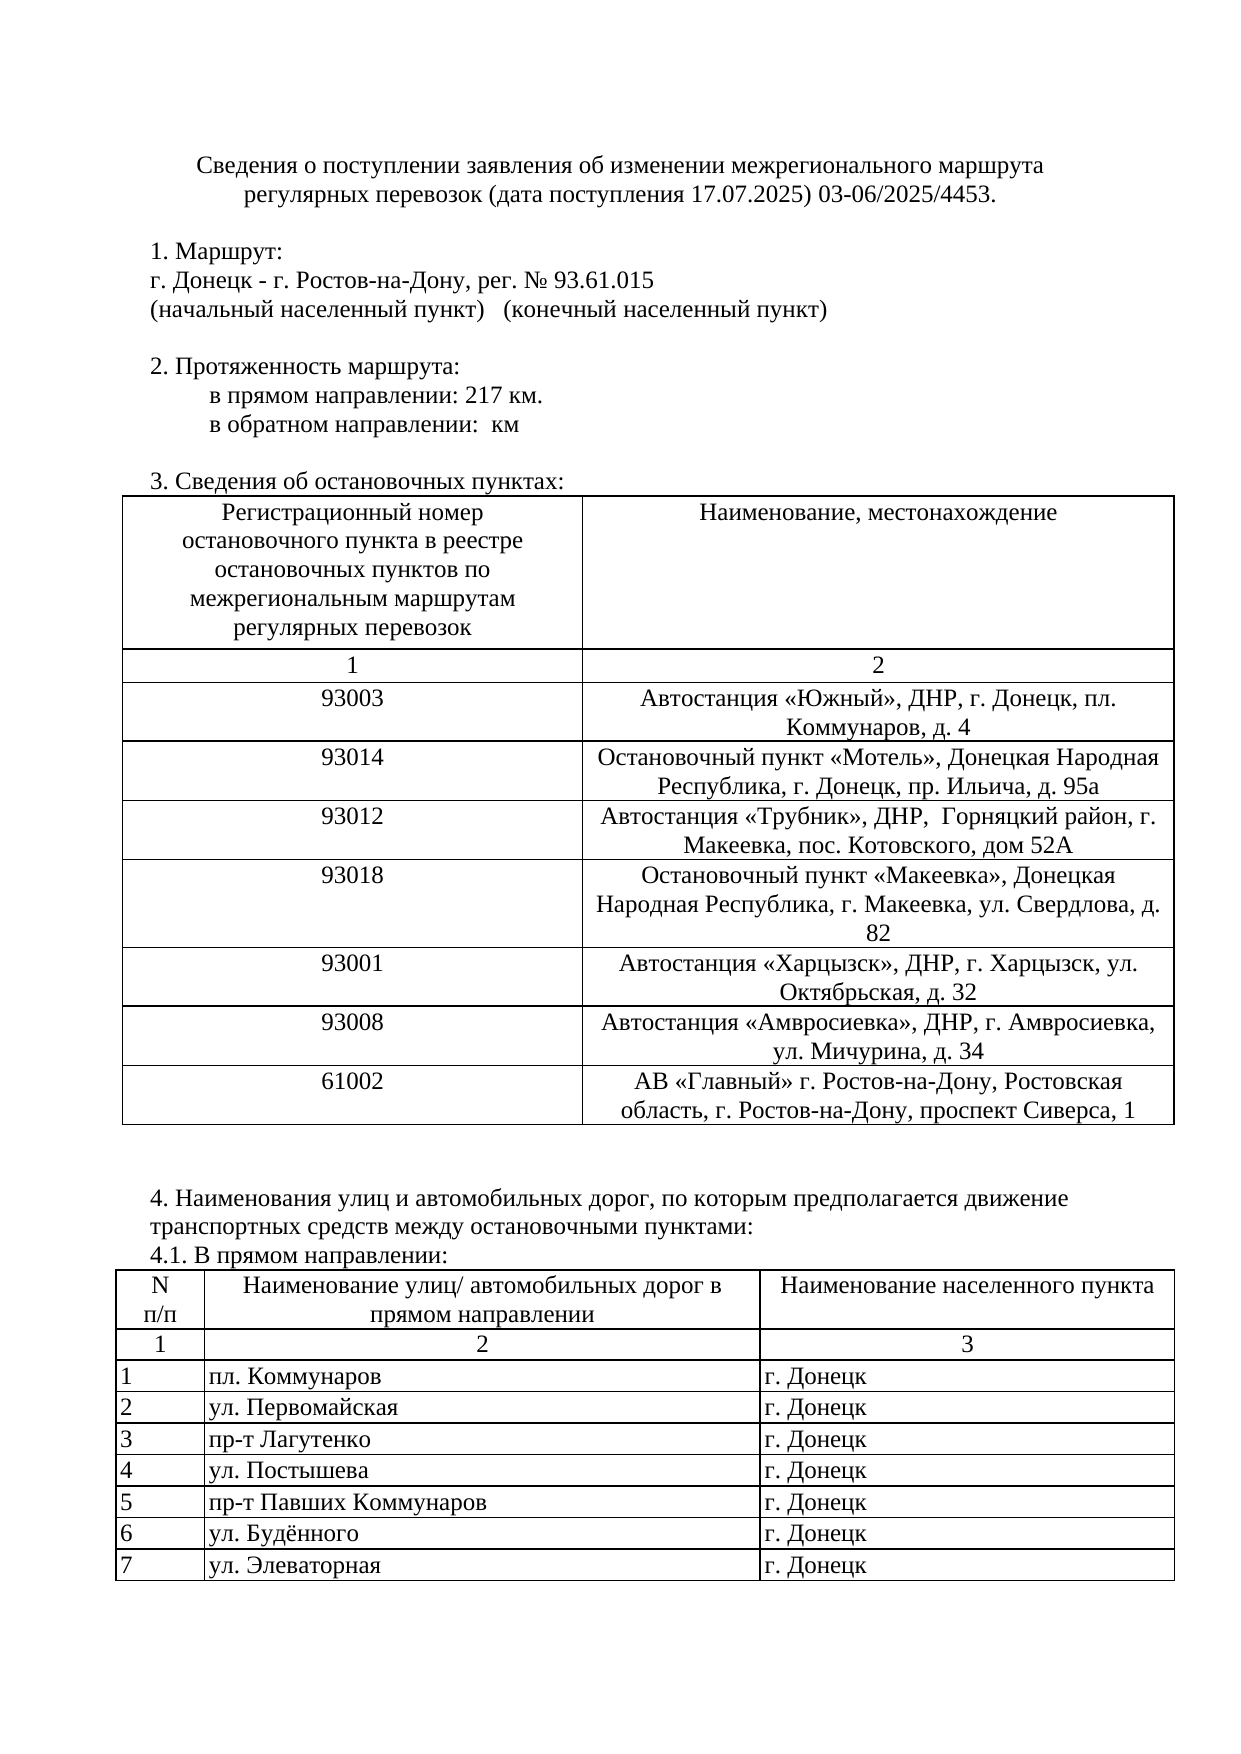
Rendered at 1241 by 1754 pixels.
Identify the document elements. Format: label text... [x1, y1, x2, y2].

text г. Донецк - г. Ростов-на-Дону, рег. № 93.61.015 [150, 265, 1090, 294]
table_header Наименование, местонахождение [583, 497, 1173, 648]
table_cell Автостанция «Южный», ДНР, г. Донецк, пл. Коммунаров, д. 4 [583, 683, 1173, 740]
text Сведения о поступлении заявления об изменении межрегионального маршрута регулярных перевозок (дата поступления 17.07.2025) 03-06/2025/4453. [150, 150, 1090, 207]
table_cell 3 [117, 1424, 204, 1454]
table_cell Остановочный пункт «Мотель», Донецкая Народная Республика, г. Донецк, пр. Ильича, д. 95а [583, 742, 1173, 799]
table_cell 93012 [123, 801, 582, 858]
table_cell 6 [117, 1518, 204, 1548]
table_cell 93018 [123, 860, 582, 946]
table_cell пр-т Лагутенко [205, 1424, 759, 1454]
table_cell 1 [123, 650, 582, 681]
table_cell Остановочный пункт «Макеевка», Донецкая Народная Республика, г. Макеевка, ул. Свердлова, д. 82 [583, 860, 1173, 946]
table_cell г. Донецк [761, 1550, 1174, 1579]
table_header N п/п [117, 1271, 204, 1328]
table_cell 93001 [123, 948, 582, 1005]
table_cell г. Донецк [761, 1487, 1174, 1517]
table_cell г. Донецк [761, 1455, 1174, 1485]
text (начальный населенный пункт) (конечный населенный пункт) [150, 294, 1090, 322]
table_cell 93008 [123, 1007, 582, 1064]
table_cell 61002 [123, 1066, 582, 1123]
table_cell Автостанция «Трубник», ДНР, Горняцкий район, г. Макеевка, пос. Котовского, дом 52А [583, 801, 1173, 858]
table_cell 3 [761, 1330, 1174, 1359]
text 1. Маршрут: [150, 236, 1090, 265]
table_cell 93003 [123, 683, 582, 740]
table_cell 93014 [123, 742, 582, 799]
table_cell г. Донецк [761, 1424, 1174, 1454]
text 4.1. В прямом направлении: [150, 1240, 1090, 1269]
table_cell 1 [117, 1361, 204, 1391]
text 3. Сведения об остановочных пунктах: [150, 466, 1090, 495]
text в обратном направлении: км [150, 409, 1090, 437]
table_header Наименование улиц/ автомобильных дорог в прямом направлении [205, 1271, 759, 1328]
table_cell г. Донецк [761, 1361, 1174, 1391]
table_cell 2 [205, 1330, 759, 1359]
table_cell Автостанция «Амвросиевка», ДНР, г. Амвросиевка, ул. Мичурина, д. 34 [583, 1007, 1173, 1064]
table_cell ул. Будённого [205, 1518, 759, 1548]
table_cell ул. Постышева [205, 1455, 759, 1485]
table_cell 7 [117, 1550, 204, 1579]
table_cell г. Донецк [761, 1392, 1174, 1422]
table_header Регистрационный номер остановочного пункта в реестре остановочных пунктов по межрегиональным маршрутам регулярных перевозок [123, 497, 582, 648]
text в прямом направлении: 217 км. [150, 380, 1090, 409]
table_cell ул. Элеваторная [205, 1550, 759, 1579]
table_cell 2 [583, 650, 1173, 681]
table_cell пл. Коммунаров [205, 1361, 759, 1391]
table_cell 1 [117, 1330, 204, 1359]
table_cell пр-т Павших Коммунаров [205, 1487, 759, 1517]
text 4. Наименования улиц и автомобильных дорог, по которым предполагается движение транспортных средств между остановочными пунктами: [150, 1183, 1090, 1240]
table_cell 5 [117, 1487, 204, 1517]
table_cell ул. Первомайская [205, 1392, 759, 1422]
table_header Наименование населенного пункта [761, 1271, 1174, 1328]
table_cell Автостанция «Харцызск», ДНР, г. Харцызск, ул. Октябрьская, д. 32 [583, 948, 1173, 1005]
table_cell г. Донецк [761, 1518, 1174, 1548]
table_cell АВ «Главный» г. Ростов-на-Дону, Ростовская область, г. Ростов-на-Дону, проспект Сиверса, 1 [583, 1066, 1173, 1123]
text 2. Протяженность маршрута: [150, 351, 1090, 380]
table_cell 4 [117, 1455, 204, 1485]
table_cell 2 [117, 1392, 204, 1422]
